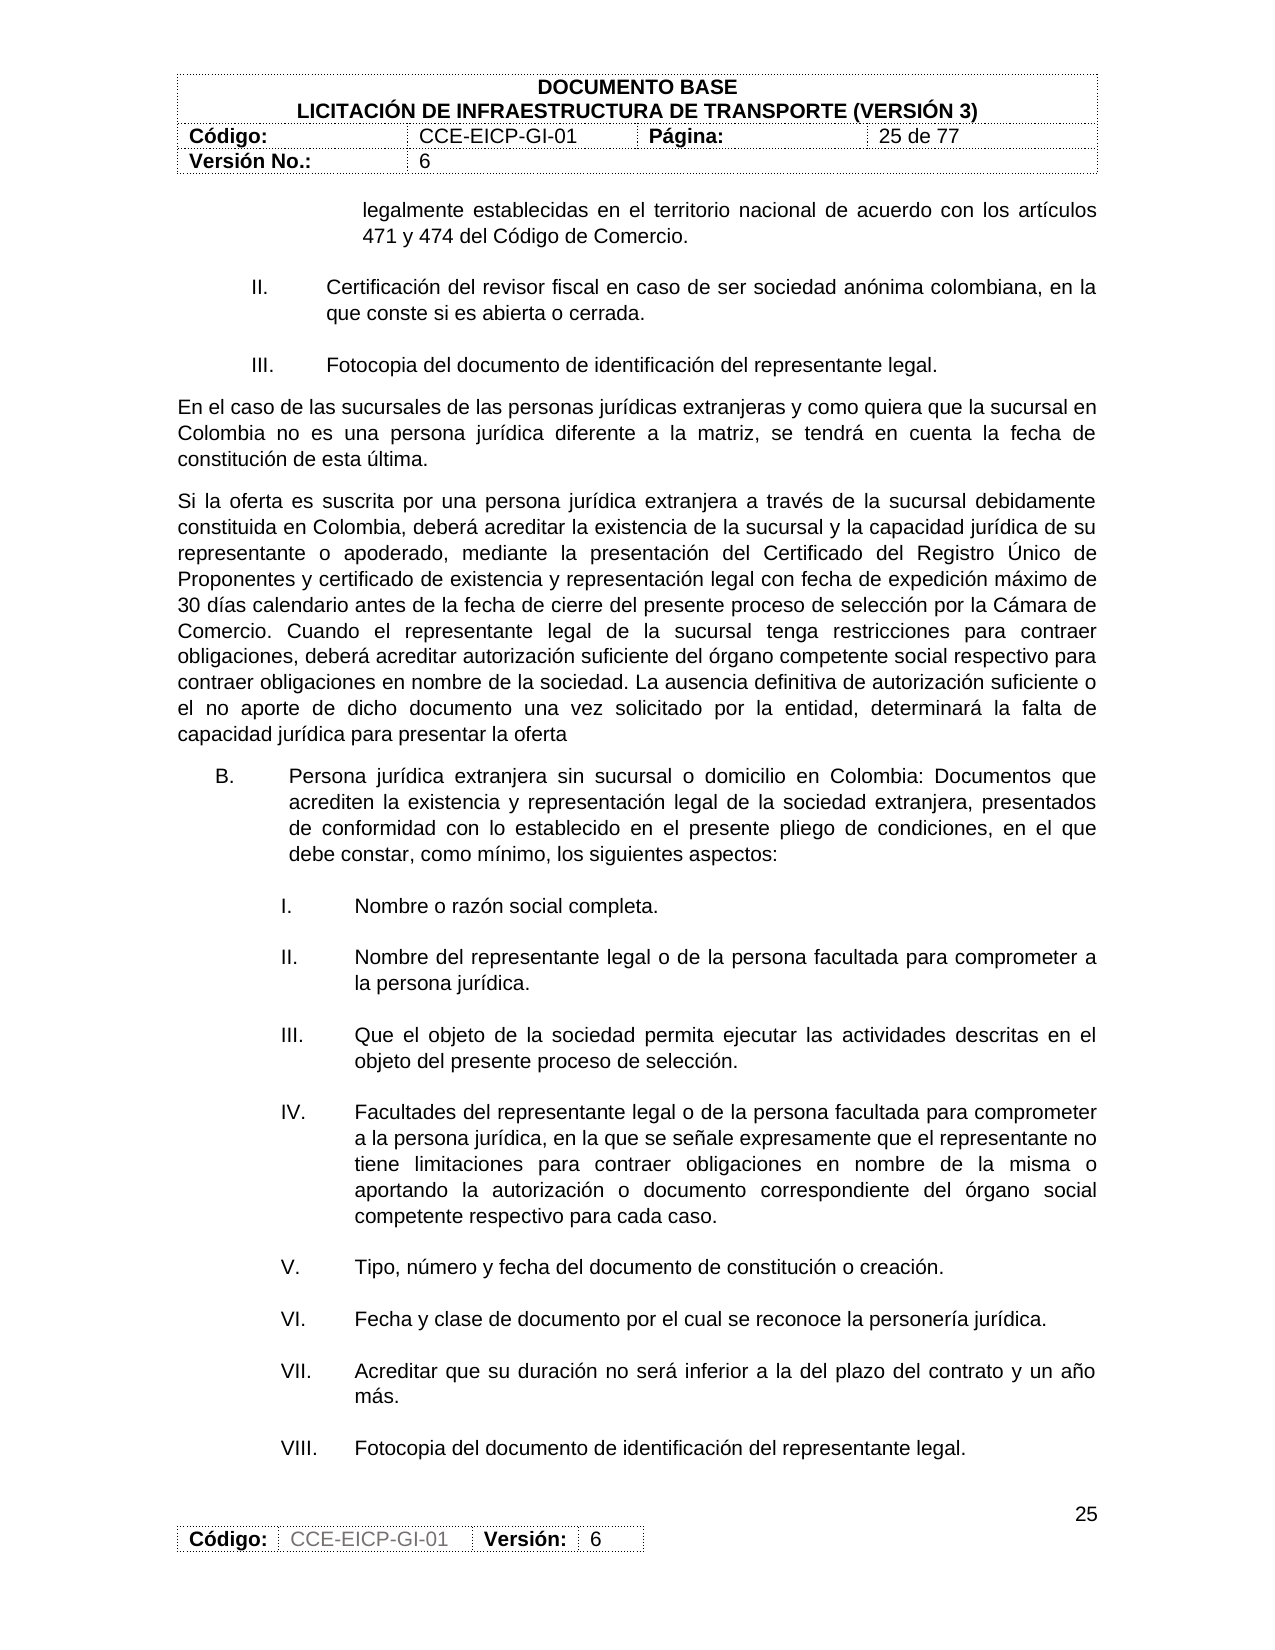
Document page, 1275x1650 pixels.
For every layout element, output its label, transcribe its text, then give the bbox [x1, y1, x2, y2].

list Fotocopia del documento de identificación del representante legal. [281, 1436, 1098, 1460]
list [325, 198, 1098, 247]
list Nombre del representante legal o de la persona facultada para comprometer a la persona jurídica. [281, 945, 1098, 995]
text Si la oferta es suscrita por una persona jurídica extranjera a través de la sucursal debidamente constituida en Colombia, deberá acreditar la existencia de la sucursal y la capacidad jurídica de su representante o apoderado, mediante la presentación del Certificado del Registro Único de Proponentes y certificado de existencia y representación legal con fecha de expedición máximo de 30 días calendario antes de la fecha de cierre del presente proceso de selección por la Cámara de Comercio. Cuando el representante legal de la sucursal tenga restricciones para contraer obligaciones, deberá acreditar autorización suficiente del órgano competente social respectivo para contraer obligaciones en nombre de la sociedad. La ausencia definitiva de autorización suficiente o el no aporte de dicho documento una vez solicitado por la entidad, determinará la falta de capacidad jurídica para presentar la oferta [177, 489, 1098, 746]
list Fecha y clase de documento por el cual se reconoce la personería jurídica. [281, 1307, 1098, 1331]
list Fotocopia del documento de identificación del representante legal. [251, 353, 1098, 377]
list Nombre o razón social completa. [281, 893, 1098, 917]
list Certificación del revisor fiscal en caso de ser sociedad anónima colombiana, en la que conste si es abierta o cerrada. [251, 275, 1098, 325]
list Persona jurídica extranjera sin sucursal o domicilio en Colombia: Documentos que acrediten la existencia y representación legal de la sociedad extranjera, presentados de conformidad con lo establecido en el presente pliego de condiciones, en el que debe constar, como mínimo, los siguientes aspectos: [215, 764, 1098, 866]
list Que el objeto de la sociedad permita ejecutar las actividades descritas en el objeto del presente proceso de selección. [281, 1023, 1098, 1072]
list Tipo, número y fecha del documento de constitución o creación. [281, 1255, 1098, 1279]
list Acreditar que su duración no será inferior a la del plazo del contrato y un año más. [281, 1358, 1098, 1408]
text En el caso de las sucursales de las personas jurídicas extranjeras y como quiera que la sucursal en Colombia no es una persona jurídica diferente a la matriz, se tendrá en cuenta la fecha de constitución de esta última. [177, 395, 1098, 471]
list Facultades del representante legal o de la persona facultada para comprometer a la persona jurídica, en la que se señale expresamente que el representante no tiene limitaciones para contraer obligaciones en nombre de la misma o aportando la autorización o documento correspondiente del órgano social competente respectivo para cada caso. [281, 1100, 1098, 1227]
